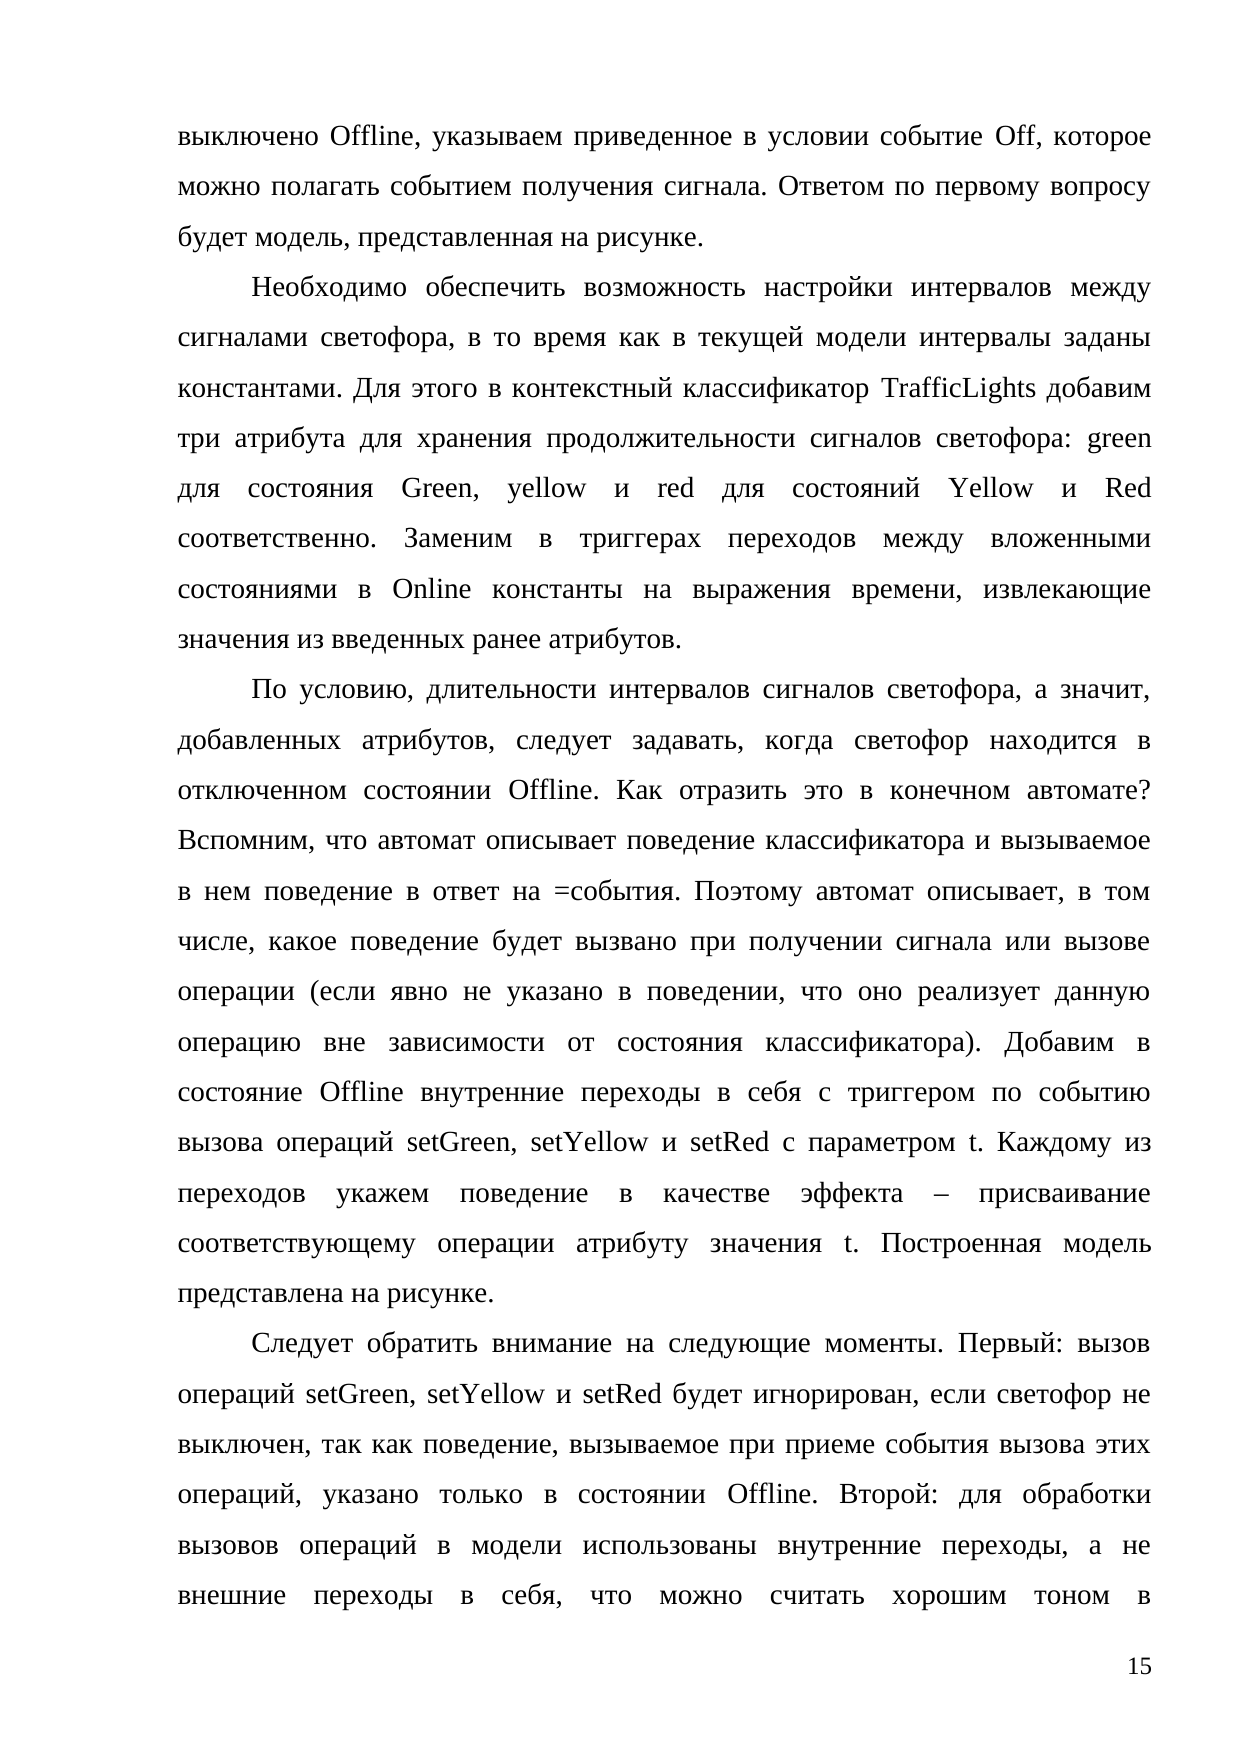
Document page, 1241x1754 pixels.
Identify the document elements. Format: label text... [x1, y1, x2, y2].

text Необходимо обеспечить возможность настройки интервалов между сигналами светофора, в то время как в текущей модели интервалы заданы константами. Для этого в контекстный классификатор TrafficLights добавим три атрибута для хранения продолжительности сигналов светофора: green для состояния Green, yellow и red для состояний Yellow и Red соответственно. Заменим в триггерах переходов между вложенными состояниями в Online константы на выражения времени, извлекающие значения из введенных ранее атрибутов. [177, 269, 1152, 655]
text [177, 118, 1152, 252]
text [177, 1326, 1152, 1611]
text По условию, длительности интервалов сигналов светофора, а значит, добавленных атрибутов, следует задавать, когда светофор находится в отключенном состоянии Offline. Как отразить это в конечном автомате? Вспомним, что автомат описывает поведение классификатора и вызываемое в нем поведение в ответ на =события. Поэтому автомат описывает, в том числе, какое поведение будет вызвано при получении сигнала или вызове операции (если явно не указано в поведении, что оно реализует данную операцию вне зависимости от состояния классификатора). Добавим в состояние Offline внутренние переходы в себя с триггером по событию вызова операций setGreen, setYellow и setRed с параметром t. Каждому из переходов укажем поведение в качестве эффекта – присваивание соответствующему операции атрибуту значения t. Построенная модель представлена на рисунке. [177, 672, 1152, 1309]
